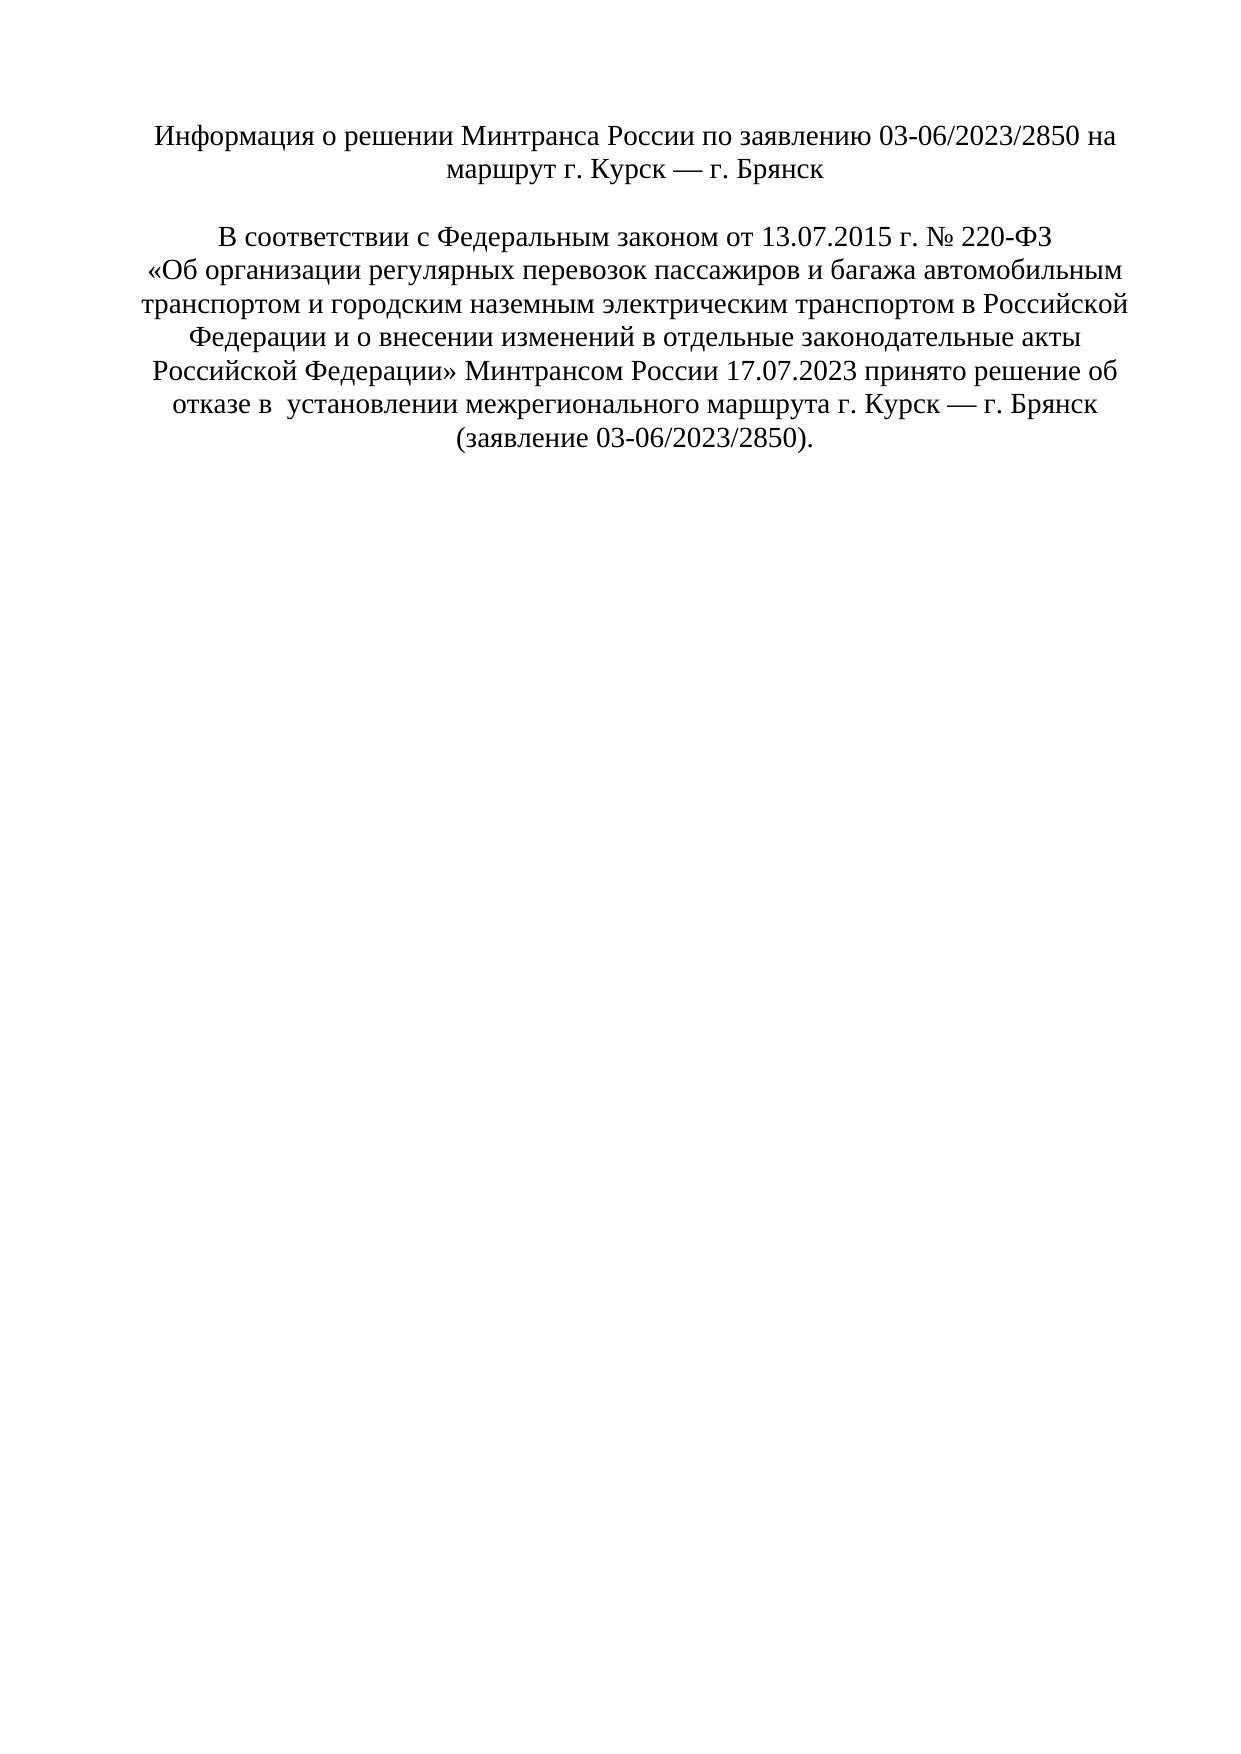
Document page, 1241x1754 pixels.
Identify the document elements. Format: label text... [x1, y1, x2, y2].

text В соответствии с Федеральным законом от 13.07.2015 г. № 220-ФЗ «Об организации регулярных перевозок пассажиров и багажа автомобильным транспортом и городским наземным электрическим транспортом в Российской Федерации и о внесении изменений в отдельные законодательные акты Российской Федерации» Минтрансом России 17.07.2023 принято решение об отказе в установлении межрегионального маршрута г. Курск — г. Брянск (заявление 03-06/2023/2850). [118, 219, 1152, 453]
text Информация о решении Минтранса России по заявлению 03-06/2023/2850 на маршрут г. Курск — г. Брянск [118, 118, 1152, 185]
